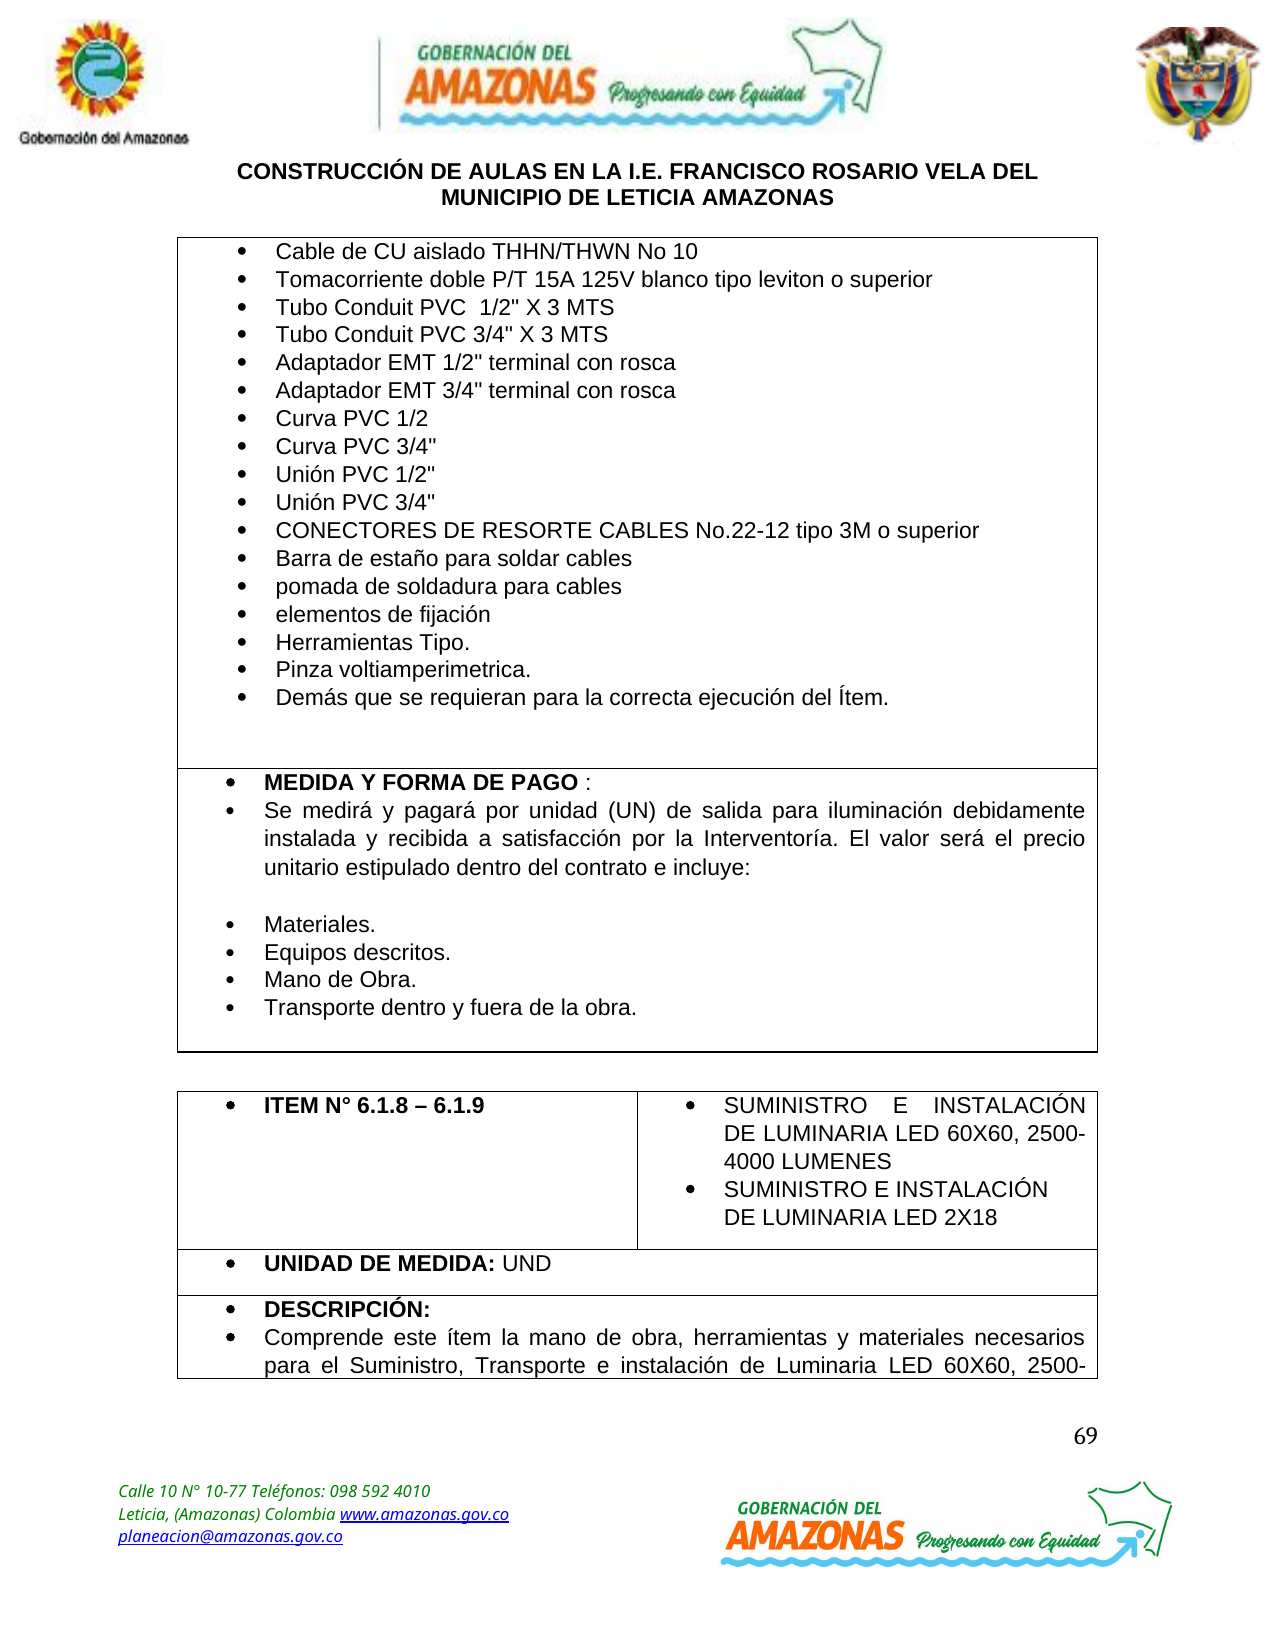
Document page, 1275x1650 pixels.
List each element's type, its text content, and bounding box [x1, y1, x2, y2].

table_header SUMINISTRO E INSTALACIÓN DE LUMINARIA LED 60X60, 2500-4000 LUMENES SUMINISTRO E INSTALACIÓN DE LUMINARIA LED 2X18 [638, 1092, 1097, 1249]
table_cell MEDIDA Y FORMA DE PAGO : Se medirá y pagará por unidad (UN) de salida para iluminación debidamente instalada y recibida a satisfacción por la Interventoría. El valor será el precio unitario estipulado dentro del contrato e incluye: Materiales. Equipos descritos. Mano de Obra. Transporte dentro y fuera de la obra. [178, 769, 1097, 1051]
table_header ITEM N° 6.1.8 – 6.1.9 [178, 1092, 637, 1249]
picture [17, 19, 191, 147]
picture [1135, 27, 1263, 145]
table_cell UNIDAD DE MEDIDA: UND [178, 1250, 1097, 1295]
picture [718, 1480, 1174, 1570]
picture [368, 17, 921, 133]
